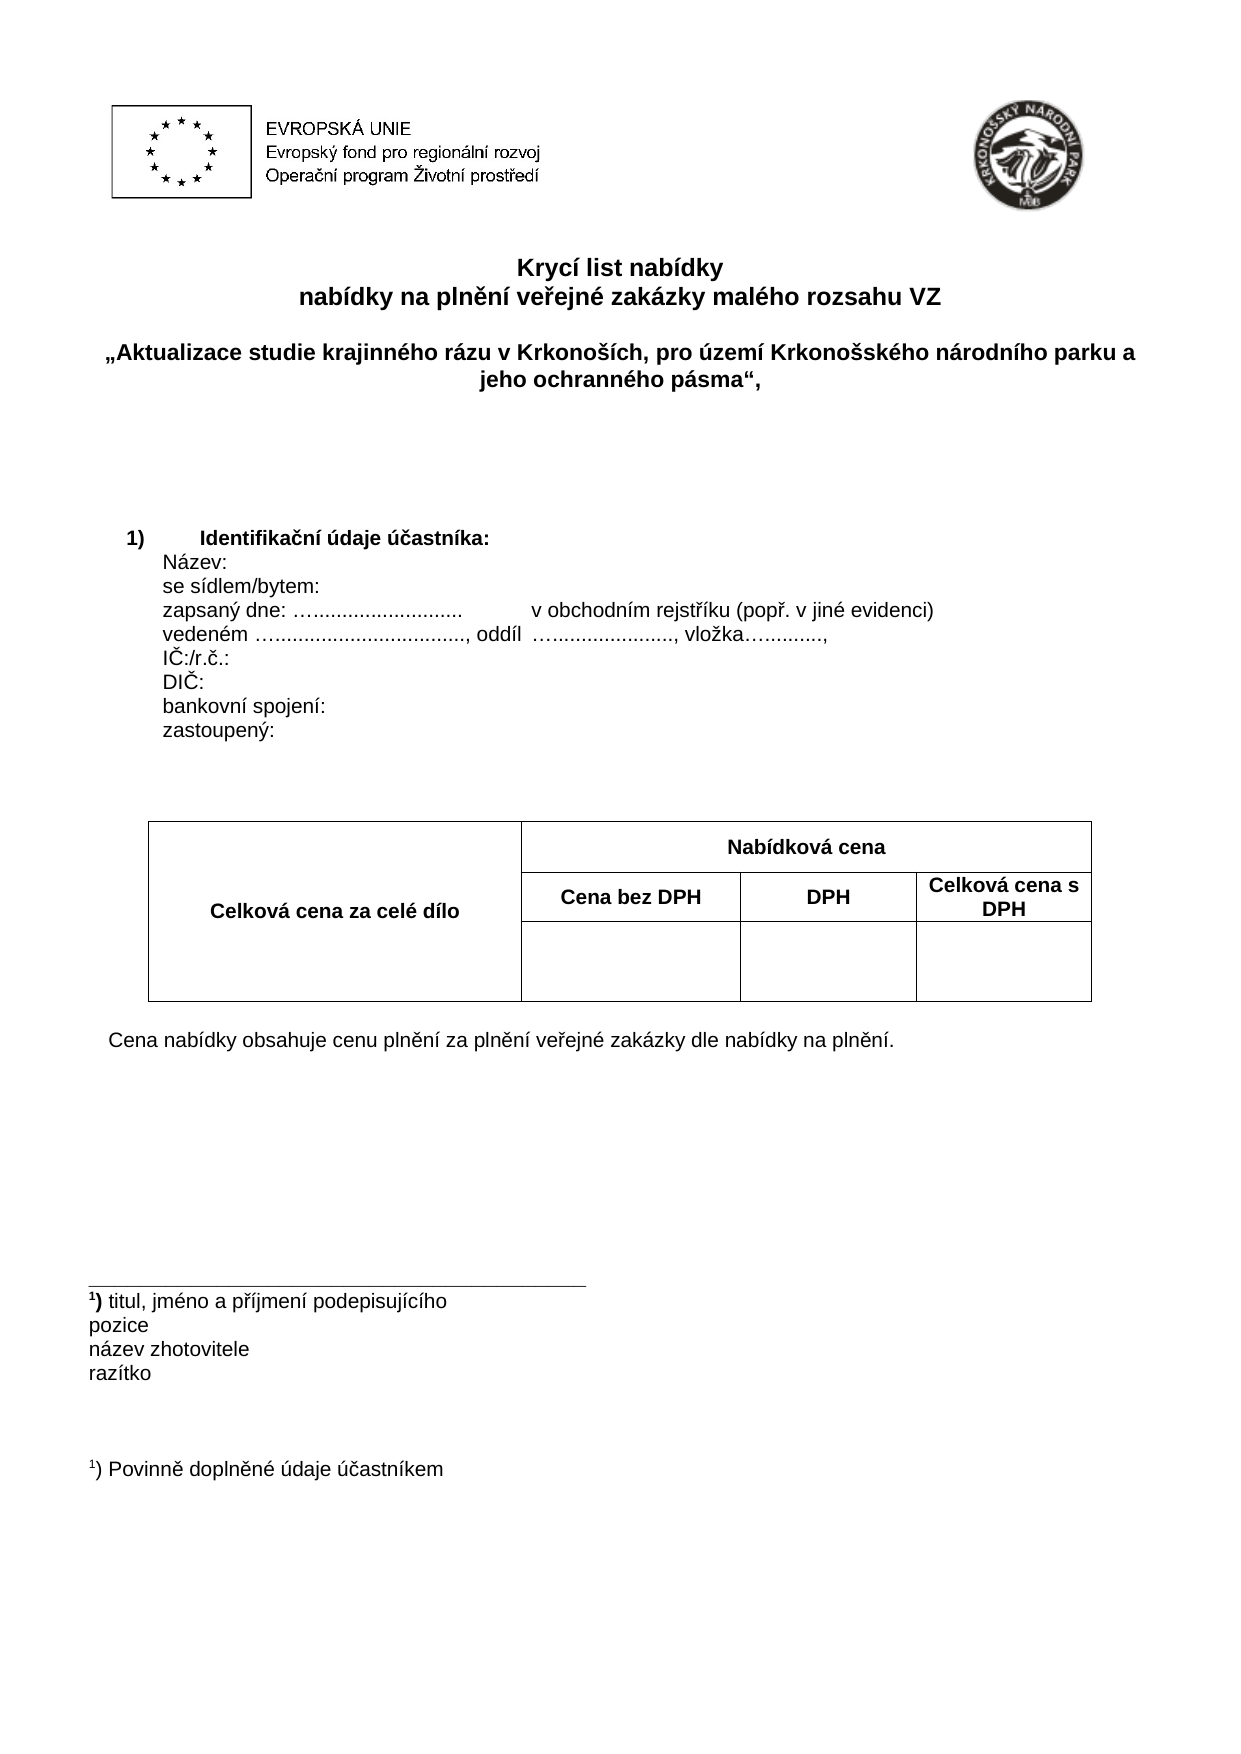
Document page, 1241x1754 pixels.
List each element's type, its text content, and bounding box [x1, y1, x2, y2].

table_cell [522, 922, 740, 1001]
text _______________________________________ [89, 1263, 1152, 1289]
text nabídky na plnění veřejné zakázky malého rozsahu VZ [89, 282, 1152, 311]
text Cena nabídky obsahuje cenu plnění za plnění veřejné zakázky dle nabídky na plnění. [108, 1028, 1152, 1052]
table_header Celková cena za celé dílo [149, 822, 521, 1001]
text pozice [89, 1313, 1152, 1337]
table_cell Celková cena s DPH [917, 873, 1091, 921]
text IČ:/r.č.: [89, 646, 1152, 670]
text razítko [89, 1361, 1152, 1385]
text Krycí list nabídky [89, 253, 1152, 282]
text DIČ: [89, 670, 1152, 694]
text název zhotovitele [89, 1337, 1152, 1361]
text se sídlem/bytem: [89, 574, 1152, 598]
table_header Nabídková cena [522, 822, 1091, 872]
text zapsaný dne: ….......................... v obchodním rejstříku (popř. v jiné evidenci) [89, 598, 1152, 622]
table_cell DPH [741, 873, 916, 921]
text 1) titul, jméno a příjmení podepisujícího [89, 1289, 1152, 1313]
picture [80, 74, 578, 229]
table_cell [741, 922, 916, 1001]
text „Aktualizace studie krajinného rázu v Krkonoších, pro území Krkonošského národního parku a jeho ochranného pásma“, [89, 339, 1152, 392]
picture [973, 100, 1089, 216]
text vedeném …................................., oddíl …....................., vložka….........., [89, 622, 1152, 646]
text zastoupený: [89, 718, 1152, 742]
text 1) Povinně doplněné údaje účastníkem [89, 1457, 1152, 1481]
table_cell Cena bez DPH [522, 873, 740, 921]
list Identifikační údaje účastníka: [126, 526, 1152, 550]
table_cell [917, 922, 1091, 1001]
text bankovní spojení: [89, 694, 1152, 718]
text Název: [89, 550, 1152, 574]
